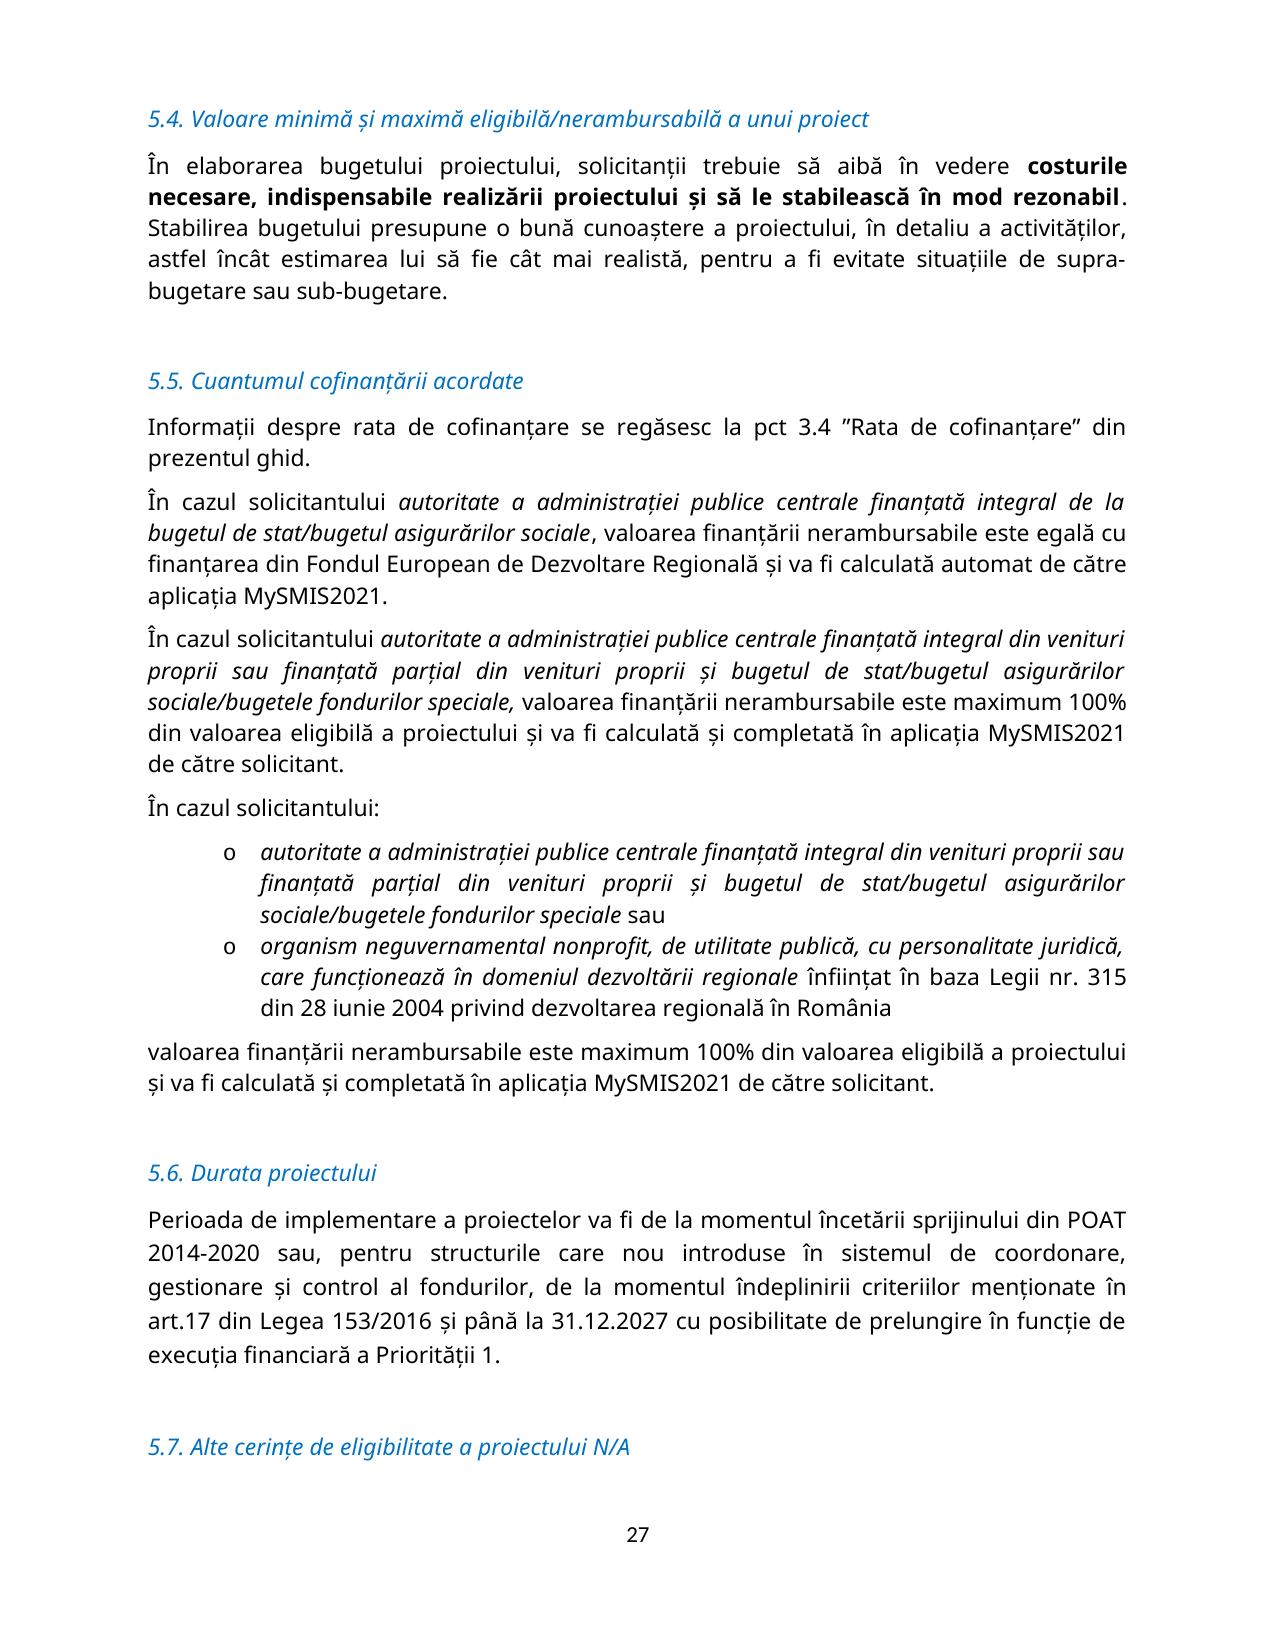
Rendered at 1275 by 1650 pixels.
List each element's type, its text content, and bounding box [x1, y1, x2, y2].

text În elaborarea bugetului proiectului, solicitanții trebuie să aibă în vedere costurile necesare, indispensabile realizării proiectului și să le stabilească în mod rezonabil. Stabilirea bugetului presupune o bună cunoaștere a proiectului, în detaliu a activităților, astfel încât estimarea lui să fie cât mai realistă, pentru a fi evitate situațiile de supra-bugetare sau sub-bugetare. [148, 150, 1127, 306]
text Informații despre rata de cofinanțare se regăsesc la pct 3.4 ”Rata de cofinanțare” din prezentul ghid. [148, 411, 1127, 473]
text În cazul solicitantului autoritate a administraţiei publice centrale finanţată integral de la bugetul de stat/bugetul asigurărilor sociale, valoarea finanțării nerambursabile este egală cu finanțarea din Fondul European de Dezvoltare Regională și va fi calculată automat de către aplicația MySMIS2021. [148, 486, 1127, 611]
text Perioada de implementare a proiectelor va fi de la momentul încetării sprijinului din POAT 2014-2020 sau, pentru structurile care nou introduse în sistemul de coordonare, gestionare și control al fondurilor, de la momentul îndeplinirii criteriilor menționate în art.17 din Legea 153/2016 și până la 31.12.2027 cu posibilitate de prelungire în funcție de execuția financiară a Priorității 1. [148, 1204, 1127, 1370]
text 5.5. Cuantumul cofinanțării acordate [148, 365, 1127, 396]
text În cazul solicitantului autoritate a administraţiei publice centrale finanțată integral din venituri proprii sau finanțată parţial din venituri proprii şi bugetul de stat/bugetul asigurărilor sociale/bugetele fondurilor speciale, valoarea finanțării nerambursabile este maximum 100% din valoarea eligibilă a proiectului și va fi calculată și completată în aplicația MySMIS2021 de către solicitant. [148, 623, 1127, 780]
list autoritate a administraţiei publice centrale finanțată integral din venituri proprii sau finanțată parţial din venituri proprii şi bugetul de stat/bugetul asigurărilor sociale/bugetele fondurilor speciale sau [223, 836, 1127, 930]
list organism neguvernamental nonprofit, de utilitate publică, cu personalitate juridică, care funcţionează în domeniul dezvoltării regionale înființat în baza Legii nr. 315 din 28 iunie 2004 privind dezvoltarea regională în România [223, 930, 1127, 1024]
text În cazul solicitantului: [148, 792, 1127, 823]
text 5.7. Alte cerințe de eligibilitate a proiectului N/A [148, 1431, 1127, 1462]
text 5.4. Valoare minimă și maximă eligibilă/nerambursabilă a unui proiect [148, 103, 1127, 135]
text 5.6. Durata proiectului [148, 1157, 1127, 1189]
text valoarea finanțării nerambursabile este maximum 100% din valoarea eligibilă a proiectului și va fi calculată și completată în aplicația MySMIS2021 de către solicitant. [148, 1036, 1127, 1099]
